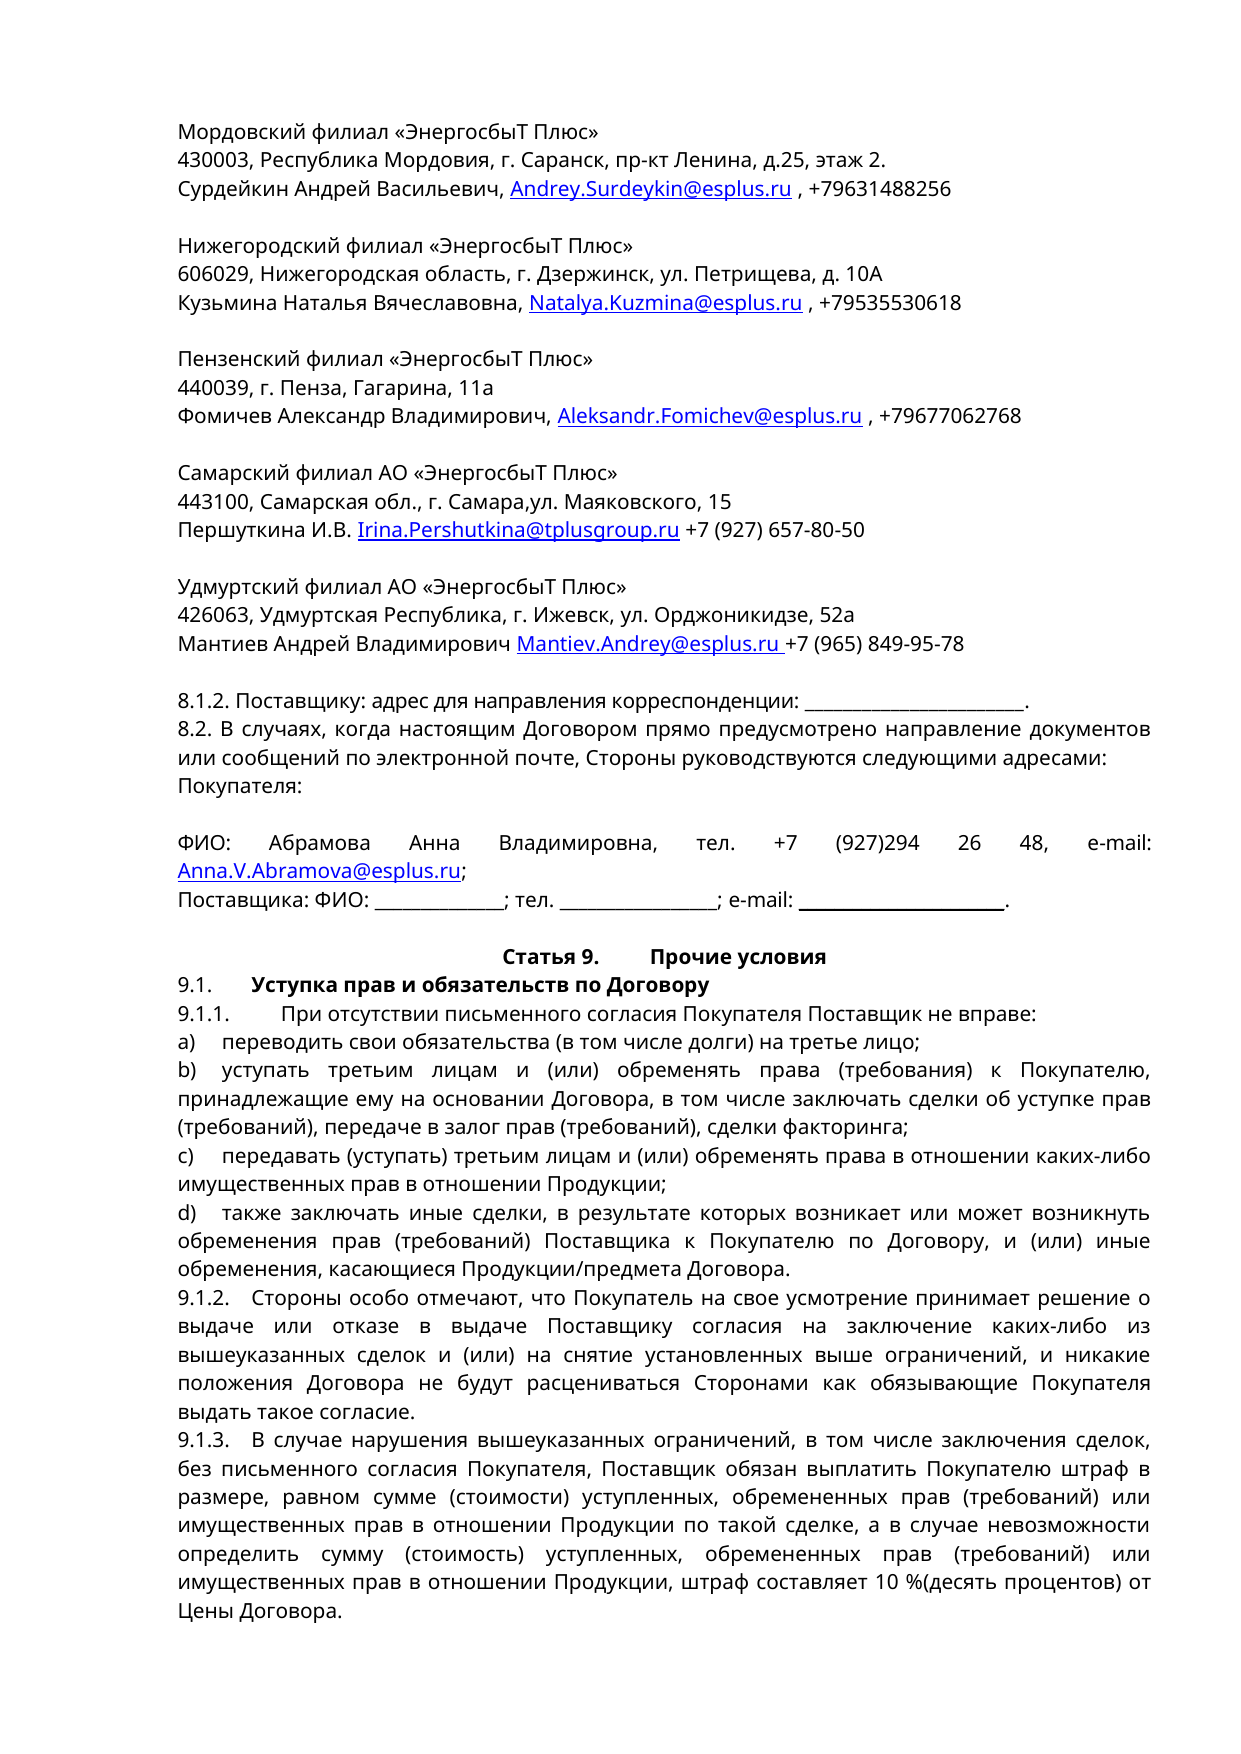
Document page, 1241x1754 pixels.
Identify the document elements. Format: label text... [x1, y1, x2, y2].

text Фомичев Александр Владимирович, Aleksandr.Fomichev@esplus.ru , +79677062768 [177, 401, 1152, 430]
text Удмуртский филиал АО «ЭнергосбыТ Плюс» [177, 572, 1152, 601]
list В случае нарушения вышеуказанных ограничений, в том числе заключения сделок, без письменного согласия Покупателя, Поставщик обязан выплатить Покупателю штраф в размере, равном сумме (стоимости) уступленных, обремененных прав (требований) или имущественных прав в отношении Продукции по такой сделке, а в случае невозможности определить сумму (стоимость) уступленных, обремененных прав (требований) или имущественных прав в отношении Продукции, штраф составляет 10 %(десять процентов) от Цены Договора. [177, 1425, 1152, 1624]
list Стороны особо отмечают, что Покупатель на свое усмотрение принимает решение о выдаче или отказе в выдаче Поставщику согласия на заключение каких-либо из вышеуказанных сделок и (или) на снятие установленных выше ограничений, и никакие положения Договора не будут расцениваться Сторонами как обязывающие Покупателя выдать такое согласие. [177, 1283, 1152, 1425]
text Пензенский филиал «ЭнергосбыТ Плюс» [177, 344, 1152, 373]
text Мордовский филиал «ЭнергосбыТ Плюс» [177, 117, 1152, 146]
text Мантиев Андрей Владимирович Mantiev.Andrey@esplus.ru +7 (965) 849-95-78 [177, 629, 1152, 657]
text Кузьмина Наталья Вячеславовна, Natalya.Kuzmina@esplus.ru , +79535530618 [177, 288, 1152, 316]
list Прочие условия [177, 942, 1152, 970]
text Нижегородский филиал «ЭнергосбыТ Плюс» [177, 231, 1152, 259]
list При отсутствии письменного согласия Покупателя Поставщик не вправе: [177, 999, 1152, 1027]
text 443100, Самарская обл., г. Самара,ул. Маяковского, 15 [177, 487, 1152, 515]
list передавать (уступать) третьим лицам и (или) обременять права в отношении каких-либо имущественных прав в отношении Продукции; [177, 1141, 1152, 1198]
text Першуткина И.В. Irina.Pershutkina@tplusgroup.ru +7 (927) 657-80-50 [177, 515, 1152, 544]
text 606029, Нижегородская область, г. Дзержинск, ул. Петрищева, д. 10А [177, 259, 1152, 288]
list уступать третьим лицам и (или) обременять права (требования) к Покупателю, принадлежащие ему на основании Договора, в том числе заключать сделки об уступке прав (требований), передаче в залог прав (требований), сделки факторинга; [177, 1056, 1152, 1141]
text Самарский филиал АО «ЭнергосбыТ Плюс» [177, 458, 1152, 487]
list Уступка прав и обязательств по Договору [177, 970, 1152, 999]
text 440039, г. Пенза, Гагарина, 11а [177, 373, 1152, 401]
text 426063, Удмуртская Республика, г. Ижевск, ул. Орджоникидзе, 52а [177, 601, 1152, 629]
list 8.2. В случаях, когда настоящим Договором прямо предусмотрено направление документов или сообщений по электронной почте, Стороны руководствуются следующими адресами: [177, 714, 1152, 771]
text 430003, Республика Мордовия, г. Саранск, пр-кт Ленина, д.25, этаж 2. [177, 146, 1152, 174]
list ФИО: Абрамова Анна Владимировна, тел. +7 (927)294 26 48, e-mail: Anna.V.Abramova@esplus.ru; [177, 828, 1152, 885]
list 8.1.2. Поставщику: адрес для направления корреспонденции: _______________________. [177, 686, 1152, 714]
list Поставщика: ФИО: ______________; тел. _________________; e-mail: _______________________. [177, 885, 1152, 913]
list переводить свои обязательства (в том числе долги) на третье лицо; [177, 1027, 1152, 1056]
text Сурдейкин Андрей Васильевич, Andrey.Surdeykin@esplus.ru , +79631488256 [177, 174, 1152, 202]
list Покупателя: [177, 771, 1152, 799]
list также заключать иные сделки, в результате которых возникает или может возникнуть обременения прав (требований) Поставщика к Покупателю по Договору, и (или) иные обременения, касающиеся Продукции/предмета Договора. [177, 1198, 1152, 1283]
